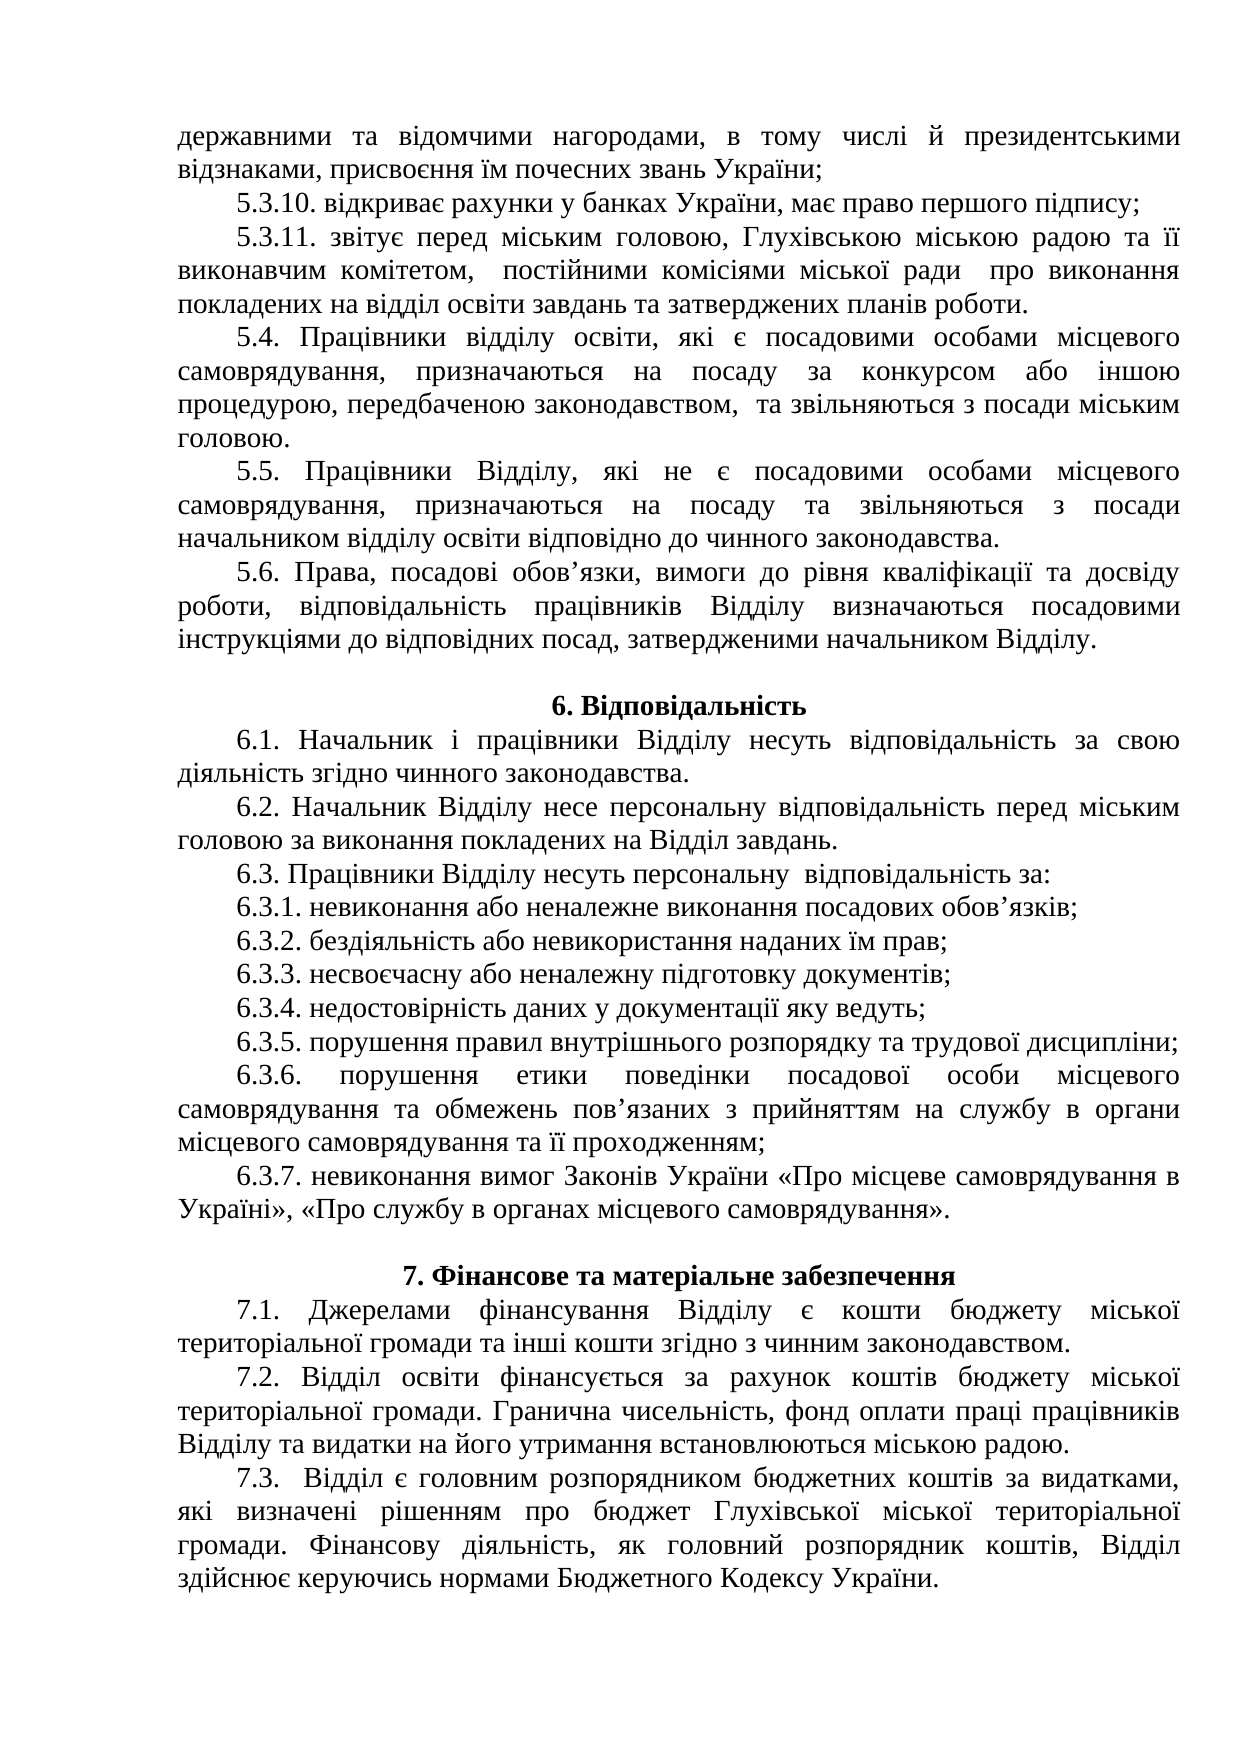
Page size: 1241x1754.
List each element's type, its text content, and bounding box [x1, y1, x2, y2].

text 5.3.10. відкриває рахунки у банках України, має право першого підпису; [177, 185, 1181, 219]
text 6.3.5. порушення правил внутрішнього розпорядку та трудової дисципліни; [177, 1024, 1181, 1057]
text 6. Відповідальність [177, 688, 1181, 722]
text 5.3.11. звітує перед міським головою, Глухівською міською радою та її виконавчим комітетом, постійними комісіями міської ради про виконання покладених на відділ освіти завдань та затверджених планів роботи. [177, 219, 1181, 319]
text 7.1. Джерелами фінансування Відділу є кошти бюджету міської територіальної громади та інші кошти згідно з чинним законодавством. [177, 1292, 1181, 1359]
text 6.3.6. порушення етики поведінки посадової особи місцевого самоврядування та обмежень пов’язаних з прийняттям на службу в органи місцевого самоврядування та її проходженням; [177, 1057, 1181, 1158]
text 6.1. Начальник і працівники Відділу несуть відповідальність за свою діяльність згідно чинного законодавства. [177, 722, 1181, 789]
text 5.5. Працівники Відділу, які не є посадовими особами місцевого самоврядування, призначаються на посаду та звільняються з посади начальником відділу освіти відповідно до чинного законодавства. [177, 453, 1181, 554]
text 6.3.7. невиконання вимог Законів України «Про місцеве самоврядування в Україні», «Про службу в органах місцевого самоврядування». [177, 1158, 1181, 1225]
text 7.3. Відділ є головним розпорядником бюджетних коштів за видатками, які визначені рішенням про бюджет Глухівської міської територіальної громади. Фінансову діяльність, як головний розпорядник коштів, Відділ здійснює керуючись нормами Бюджетного Кодексу України. [177, 1460, 1181, 1594]
text 6.3.4. недостовірність даних у документації яку ведуть; [177, 990, 1181, 1024]
text 7.2. Відділ освіти фінансується за рахунок коштів бюджету міської територіальної громади. Гранична чисельність, фонд оплати праці працівників Відділу та видатки на його утримання встановлюються міською радою. [177, 1359, 1181, 1460]
text 7. Фінансове та матеріальне забезпечення [177, 1258, 1181, 1292]
text 6.3. Працівники Відділу несуть персональну відповідальність за: [177, 856, 1181, 889]
text 6.3.2. бездіяльність або невикористання наданих їм прав; [177, 923, 1181, 957]
text 5.6. Права, посадові обов’язки, вимоги до рівня кваліфікації та досвіду роботи, відповідальність працівників Відділу визначаються посадовими інструкціями до відповідних посад, затвердженими начальником Відділу. [177, 554, 1181, 655]
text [177, 118, 1181, 185]
text 6.2. Начальник Відділу несе персональну відповідальність перед міським головою за виконання покладених на Відділ завдань. [177, 789, 1181, 856]
text 6.3.3. несвоєчасну або неналежну підготовку документів; [177, 957, 1181, 990]
text 5.4. Працівники відділу освіти, які є посадовими особами місцевого самоврядування, призначаються на посаду за конкурсом або іншою процедурою, передбаченою законодавством, та звільняються з посади міським головою. [177, 319, 1181, 453]
text 6.3.1. невиконання або неналежне виконання посадових обов’язків; [177, 889, 1181, 923]
